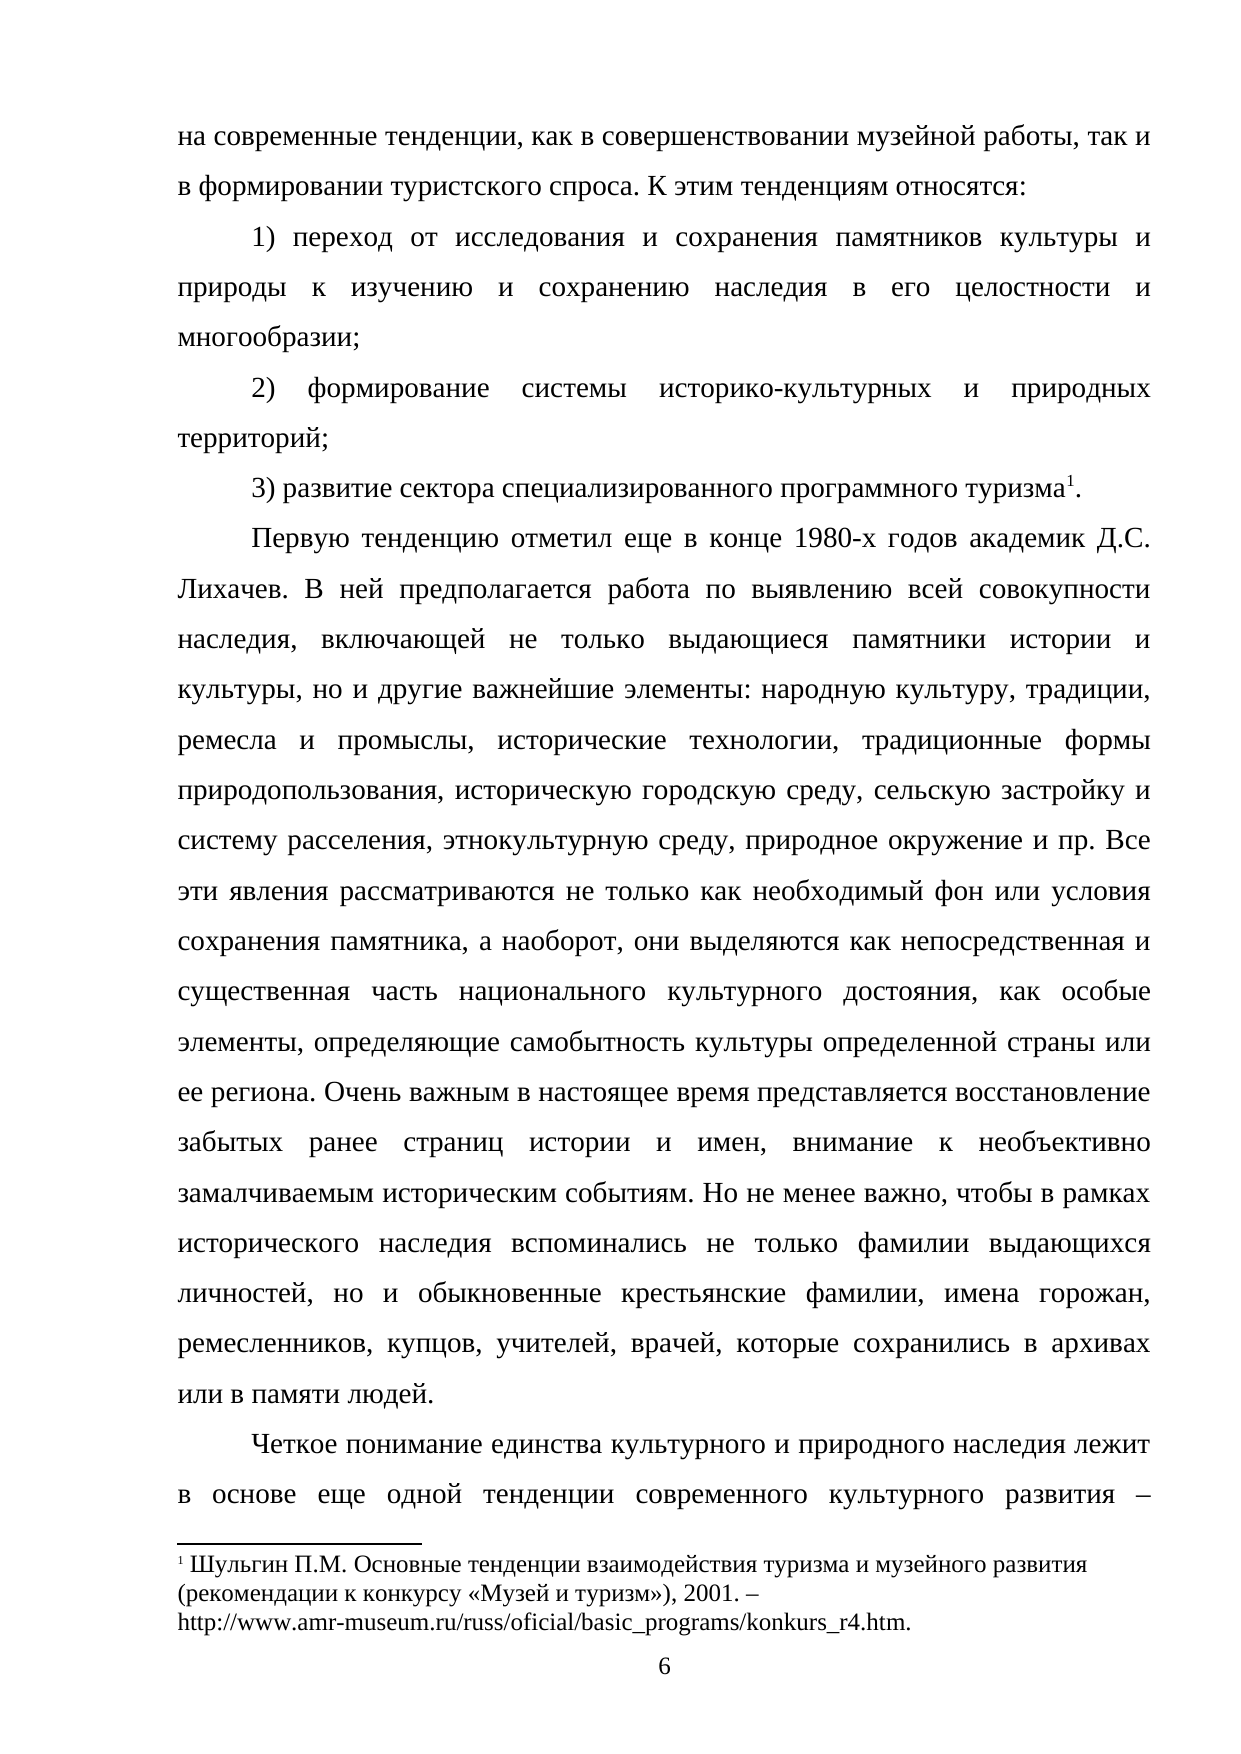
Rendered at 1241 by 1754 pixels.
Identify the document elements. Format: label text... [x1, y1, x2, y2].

text 1) переход от исследования и сохранения памятников культуры и природы к изучению и сохранению наследия в его целостности и многообразии; [177, 219, 1152, 353]
text 2) формирование системы историко-культурных и природных территорий; [177, 370, 1152, 453]
text Первую тенденцию отметил еще в конце 1980-х годов академик Д.С. Лихачев. В ней предполагается работа по выявлению всей совокупности наследия, включающей не только выдающиеся памятники истории и культуры, но и другие важнейшие элементы: народную культуру, традиции, ремесла и промыслы, исторические технологии, традиционные формы природопользования, историческую городскую среду, сельскую застройку и систему расселения, этнокультурную среду, природное окружение и пр. Все эти явления рассматриваются не только как необходимый фон или условия сохранения памятника, а наоборот, они выделяются как непосредственная и существенная часть национального культурного достояния, как особые элементы, определяющие самобытность культуры определенной страны или ее региона. Очень важным в настоящее время представляется восстановление забытых ранее страниц истории и имен, внимание к необъективно замалчиваемым историческим событиям. Но не менее важно, чтобы в рамках исторического наследия вспоминались не только фамилии выдающихся личностей, но и обыкновенные крестьянские фамилии, имена горожан, ремесленников, купцов, учителей, врачей, которые сохранились в архивах или в памяти людей. [177, 521, 1152, 1409]
text 3) развитие сектора специализированного программного туризма. [177, 470, 1152, 504]
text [177, 118, 1152, 202]
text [177, 1426, 1152, 1510]
